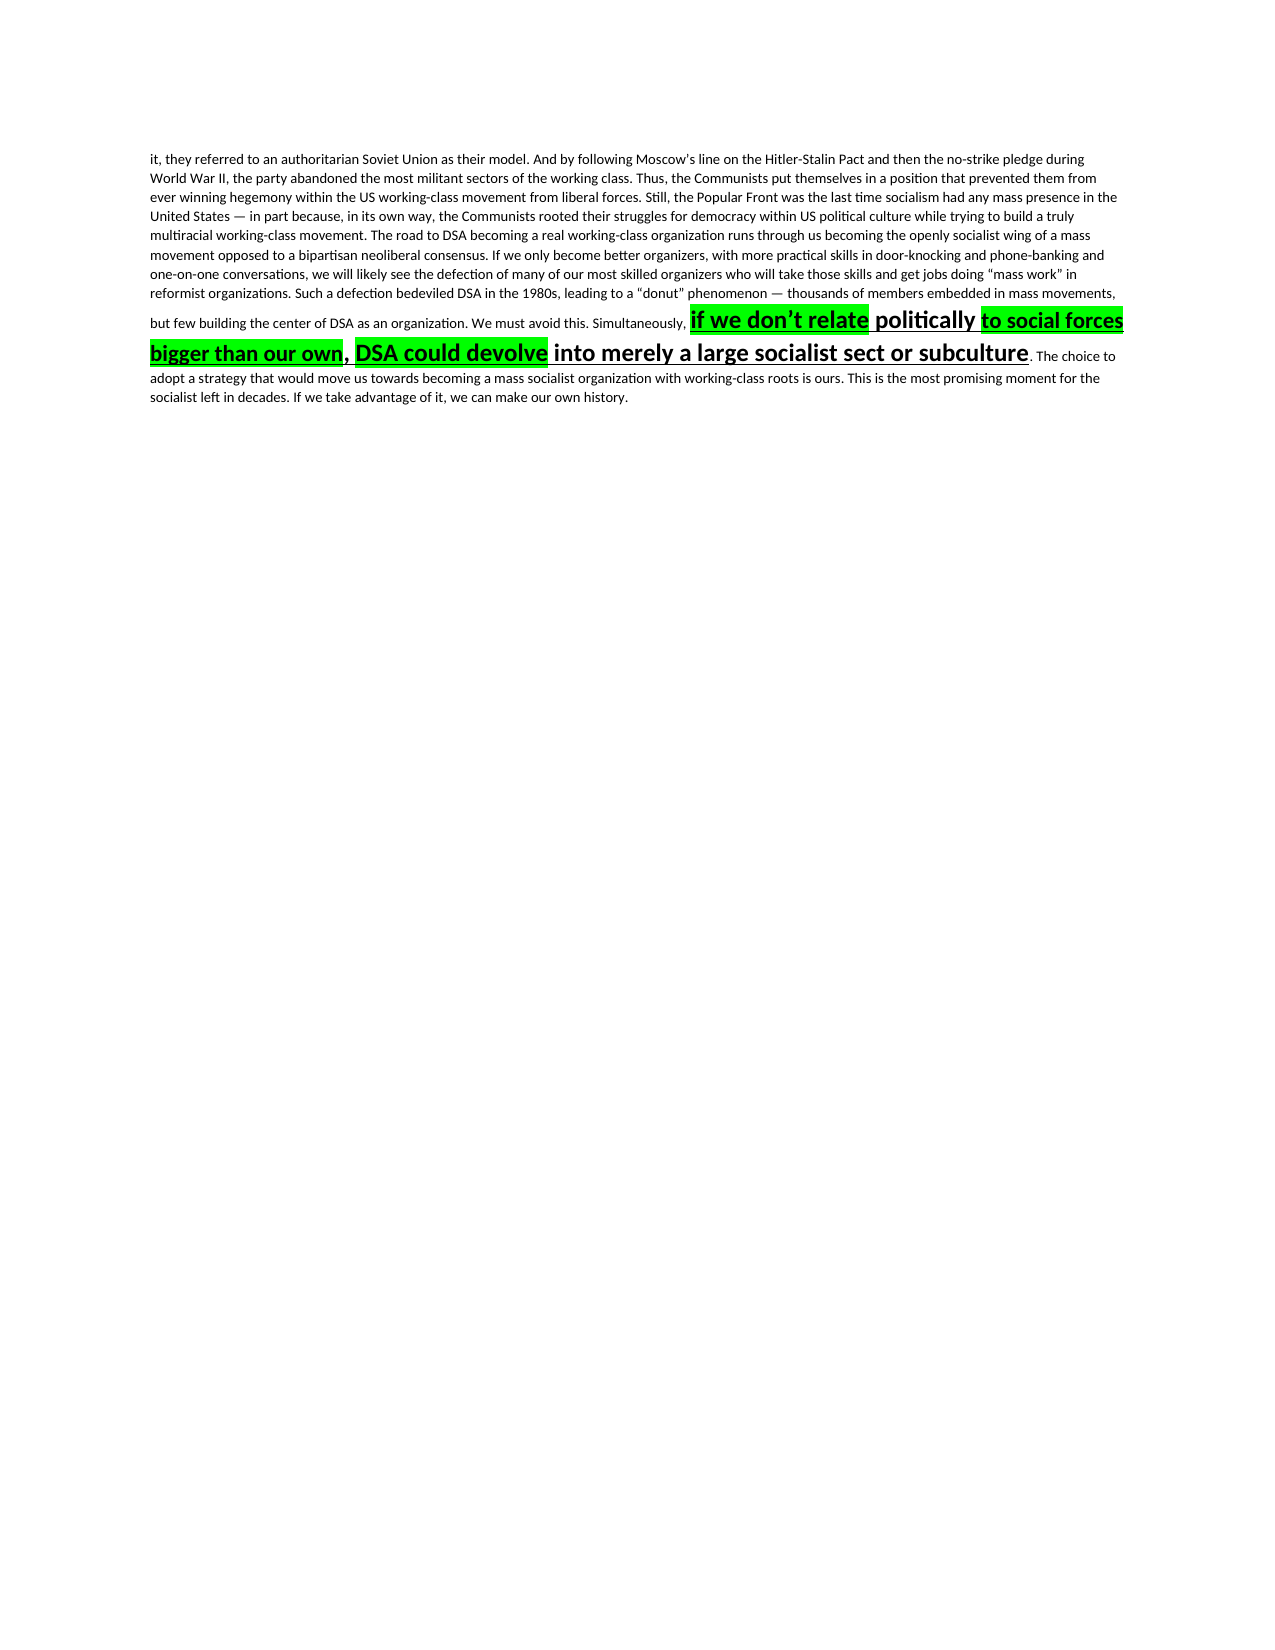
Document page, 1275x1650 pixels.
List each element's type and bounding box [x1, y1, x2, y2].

text [150, 150, 1125, 406]
